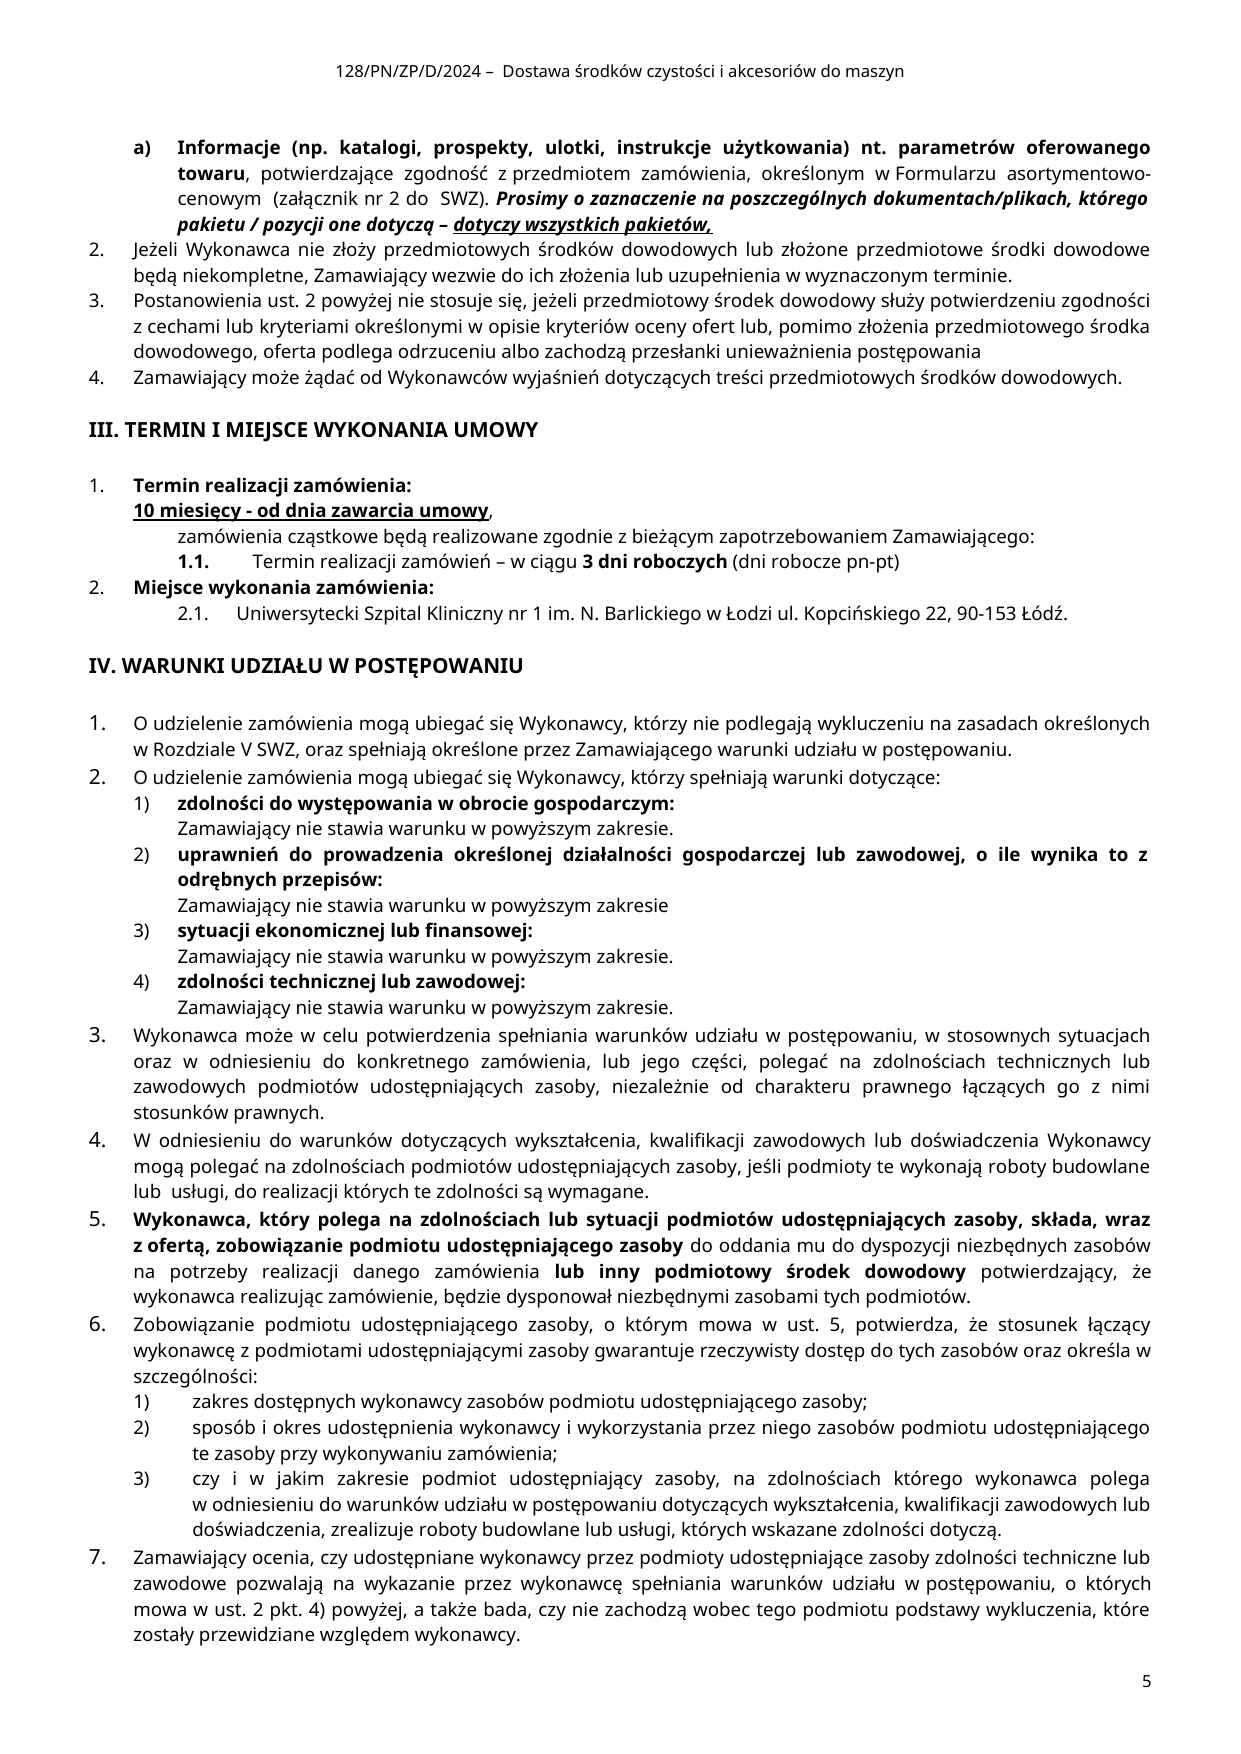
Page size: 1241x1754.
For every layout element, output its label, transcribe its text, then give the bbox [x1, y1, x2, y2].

text Zamawiający nie stawia warunku w powyższym zakresie. [103, 816, 1149, 841]
text III. TERMIN I MIEJSCE WYKONANIA UMOWY [89, 415, 1152, 444]
list Zamawiający ocenia, czy udostępniane wykonawcy przez podmioty udostępniające zasoby zdolności techniczne lub zawodowe pozwalają na wykazanie przez wykonawcę spełniania warunków udziału w postępowaniu, o których mowa w ust. 2 pkt. 4) powyżej, a także bada, czy nie zachodzą wobec tego podmiotu podstawy wykluczenia, które zostały przewidziane względem wykonawcy. [89, 1542, 1152, 1647]
list Termin realizacji zamówienia: [89, 472, 1152, 498]
list sytuacji ekonomicznej lub finansowej: [133, 918, 1149, 943]
list Wykonawca, który polega na zdolnościach lub sytuacji podmiotów udostępniających zasoby, składa, wraz z ofertą, zobowiązanie podmiotu udostępniającego zasoby do oddania mu do dyspozycji niezbędnych zasobów na potrzeby realizacji danego zamówienia lub inny podmiotowy środek dowodowy potwierdzający, że wykonawca realizując zamówienie, będzie dysponował niezbędnymi zasobami tych podmiotów. [89, 1204, 1152, 1309]
text 10 miesięcy - od dnia zawarcia umowy, [133, 498, 1152, 523]
list zakres dostępnych wykonawcy zasobów podmiotu udostępniającego zasoby; [133, 1389, 1152, 1414]
list Termin realizacji zamówień – w ciągu 3 dni roboczych (dni robocze pn-pt) [177, 549, 1152, 574]
list Uniwersytecki Szpital Kliniczny nr 1 im. N. Barlickiego w Łodzi ul. Kopcińskiego 22, 90-153 Łódź. [177, 600, 1152, 625]
list sposób i okres udostępnienia wykonawcy i wykorzystania przez niego zasobów podmiotu udostępniającego te zasoby przy wykonywaniu zamówienia; [133, 1414, 1152, 1465]
list Informacje (np. katalogi, prospekty, ulotki, instrukcje użytkowania) nt. parametrów oferowanego towaru, potwierdzające zgodność z przedmiotem zamówienia, określonym w Formularzu asortymentowo-cenowym (załącznik nr 2 do SWZ). Prosimy o zaznaczenie na poszczególnych dokumentach/plikach, którego pakietu / pozycji one dotyczą – dotyczy wszystkich pakietów, [133, 135, 1152, 237]
list Zamawiający może żądać od Wykonawców wyjaśnień dotyczących treści przedmiotowych środków dowodowych. [89, 364, 1152, 390]
text Zamawiający nie stawia warunku w powyższym zakresie [177, 892, 1149, 918]
text zamówienia cząstkowe będą realizowane zgodnie z bieżącym zapotrzebowaniem Zamawiającego: [177, 523, 1152, 549]
list O udzielenie zamówienia mogą ubiegać się Wykonawcy, którzy nie podlegają wykluczeniu na zasadach określonych w Rozdziale V SWZ, oraz spełniają określone przez Zamawiającego warunki udziału w postępowaniu. [89, 708, 1152, 762]
list O udzielenie zamówienia mogą ubiegać się Wykonawcy, którzy spełniają warunki dotyczące: [89, 762, 1152, 790]
text Zamawiający nie stawia warunku w powyższym zakresie. [177, 994, 1149, 1020]
list Jeżeli Wykonawca nie złoży przedmiotowych środków dowodowych lub złożone przedmiotowe środki dowodowe będą niekompletne, Zamawiający wezwie do ich złożenia lub uzupełnienia w wyznaczonym terminie. [89, 237, 1152, 288]
list Miejsce wykonania zamówienia: [89, 574, 1152, 600]
list zdolności technicznej lub zawodowej: [133, 969, 1149, 994]
list Wykonawca może w celu potwierdzenia spełniania warunków udziału w postępowaniu, w stosownych sytuacjach oraz w odniesieniu do konkretnego zamówienia, lub jego części, polegać na zdolnościach technicznych lub zawodowych podmiotów udostępniających zasoby, niezależnie od charakteru prawnego łączących go z nimi stosunków prawnych. [89, 1020, 1152, 1125]
list uprawnień do prowadzenia określonej działalności gospodarczej lub zawodowej, o ile wynika to z odrębnych przepisów: [133, 841, 1149, 892]
list czy i w jakim zakresie podmiot udostępniający zasoby, na zdolnościach którego wykonawca polega w odniesieniu do warunków udziału w postępowaniu dotyczących wykształcenia, kwalifikacji zawodowych lub doświadczenia, zrealizuje roboty budowlane lub usługi, których wskazane zdolności dotyczą. [133, 1465, 1152, 1542]
list Zobowiązanie podmiotu udostępniającego zasoby, o którym mowa w ust. 5, potwierdza, że stosunek łączący wykonawcę z podmiotami udostępniającymi zasoby gwarantuje rzeczywisty dostęp do tych zasobów oraz określa w szczególności: [89, 1309, 1152, 1389]
list W odniesieniu do warunków dotyczących wykształcenia, kwalifikacji zawodowych lub doświadczenia Wykonawcy mogą polegać na zdolnościach podmiotów udostępniających zasoby, jeśli podmioty te wykonają roboty budowlane lub usługi, do realizacji których te zdolności są wymagane. [89, 1125, 1152, 1204]
list zdolności do występowania w obrocie gospodarczym: [133, 790, 1149, 816]
list Postanowienia ust. 2 powyżej nie stosuje się, jeżeli przedmiotowy środek dowodowy służy potwierdzeniu zgodności z cechami lub kryteriami określonymi w opisie kryteriów oceny ofert lub, pomimo złożenia przedmiotowego środka dowodowego, oferta podlega odrzuceniu albo zachodzą przesłanki unieważnienia postępowania [89, 288, 1152, 364]
text Zamawiający nie stawia warunku w powyższym zakresie. [103, 943, 1149, 969]
text IV. WARUNKI UDZIAŁU W POSTĘPOWANIU [89, 651, 1152, 679]
